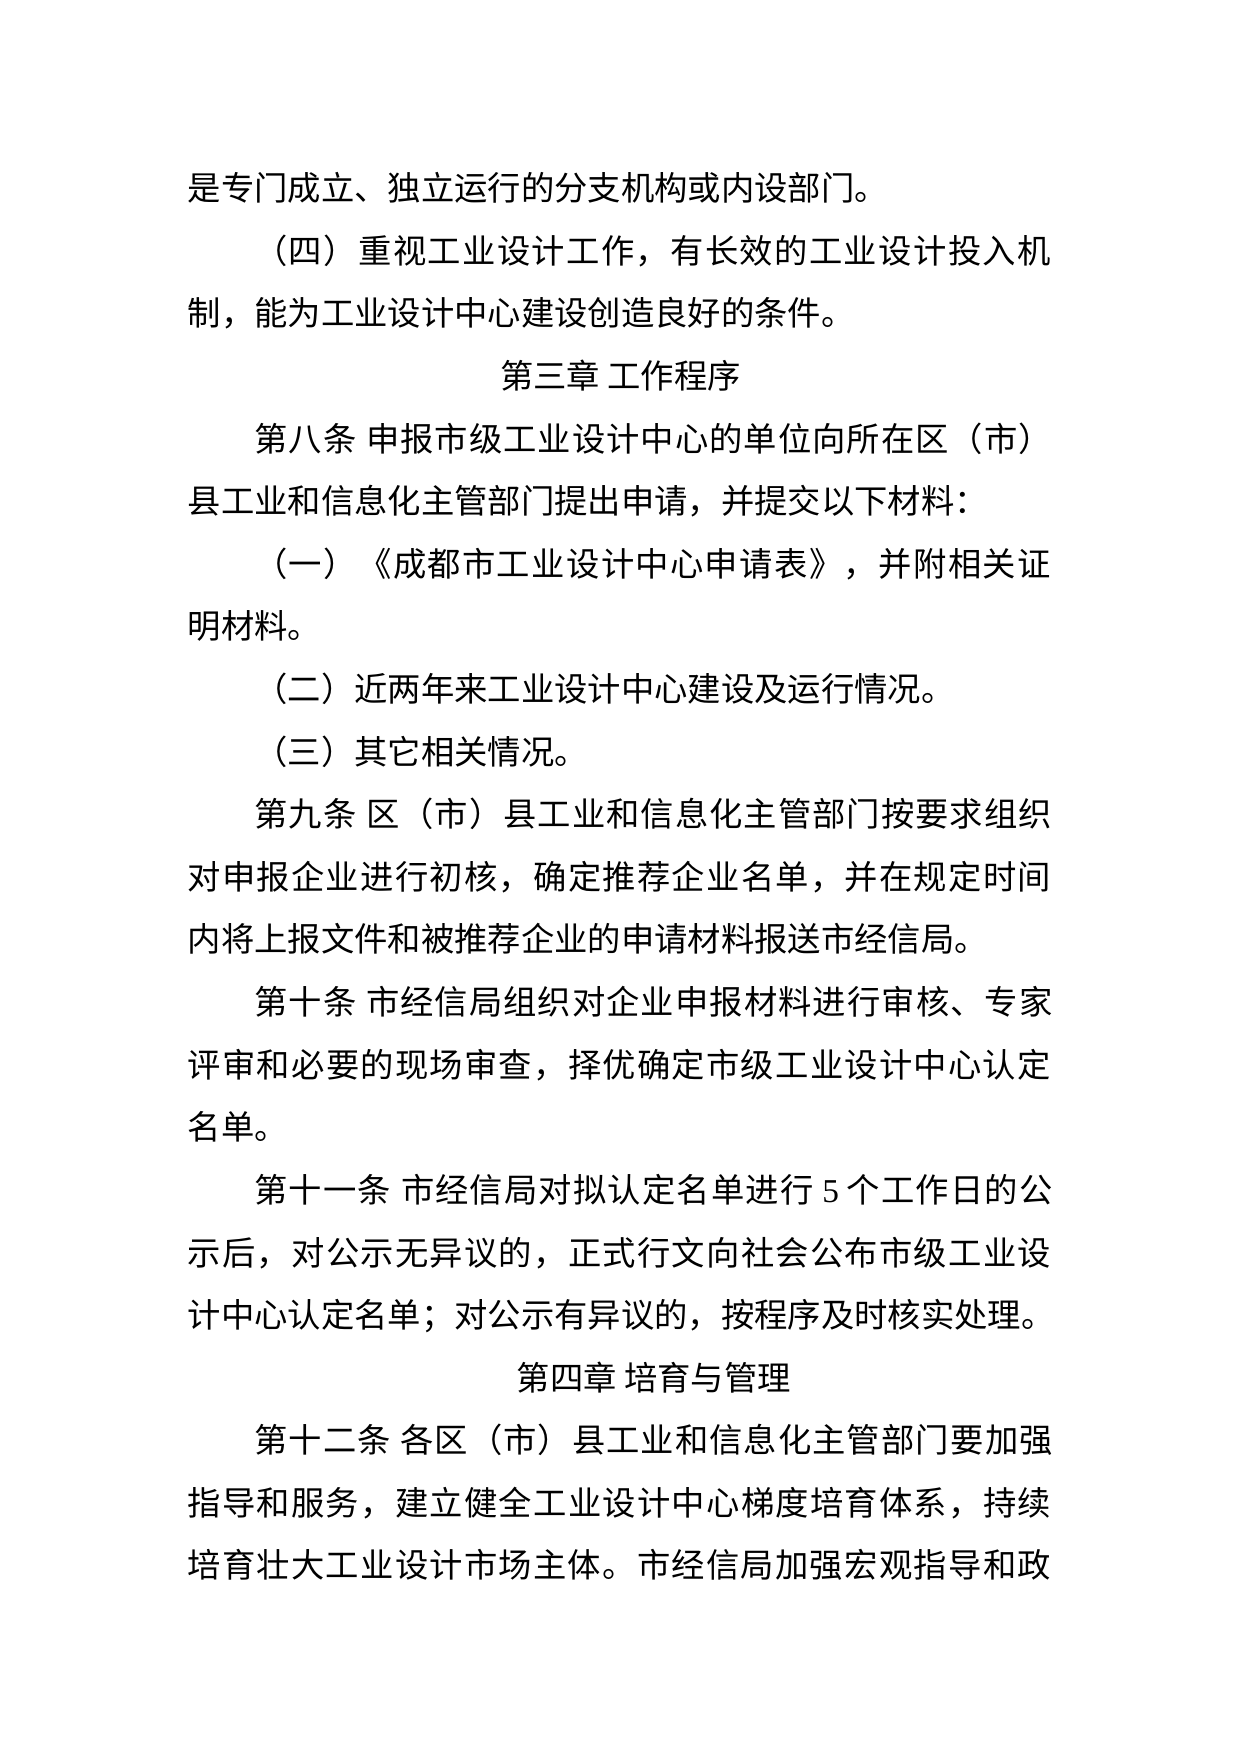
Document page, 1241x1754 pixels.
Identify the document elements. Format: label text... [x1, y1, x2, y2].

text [187, 1414, 1053, 1587]
text 第四章 培育与管理 [187, 1351, 1053, 1400]
text 第十条 市经信局组织对企业申报材料进行审核、专家评审和必要的现场审查，择优确定市级工业设计中心认定名单。 [187, 976, 1053, 1149]
text （二）近两年来工业设计中心建设及运行情况。 [187, 663, 1053, 711]
text 第九条 区（市）县工业和信息化主管部门按要求组织对申报企业进行初核，确定推荐企业名单，并在规定时间内将上报文件和被推荐企业的申请材料报送市经信局。 [187, 788, 1053, 961]
text （一）《成都市工业设计中心申请表》，并附相关证明材料。 [187, 538, 1053, 648]
text 第三章 工作程序 [187, 350, 1053, 398]
text 第八条 申报市级工业设计中心的单位向所在区（市）县工业和信息化主管部门提出申请，并提交以下材料： [187, 412, 1053, 523]
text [187, 162, 1053, 210]
text （三）其它相关情况。 [187, 725, 1053, 774]
text （四）重视工业设计工作，有长效的工业设计投入机制，能为工业设计中心建设创造良好的条件。 [187, 224, 1053, 335]
text 第十一条 市经信局对拟认定名单进行5个工作日的公示后，对公示无异议的，正式行文向社会公布市级工业设计中心认定名单；对公示有异议的，按程序及时核实处理。 [187, 1164, 1053, 1337]
